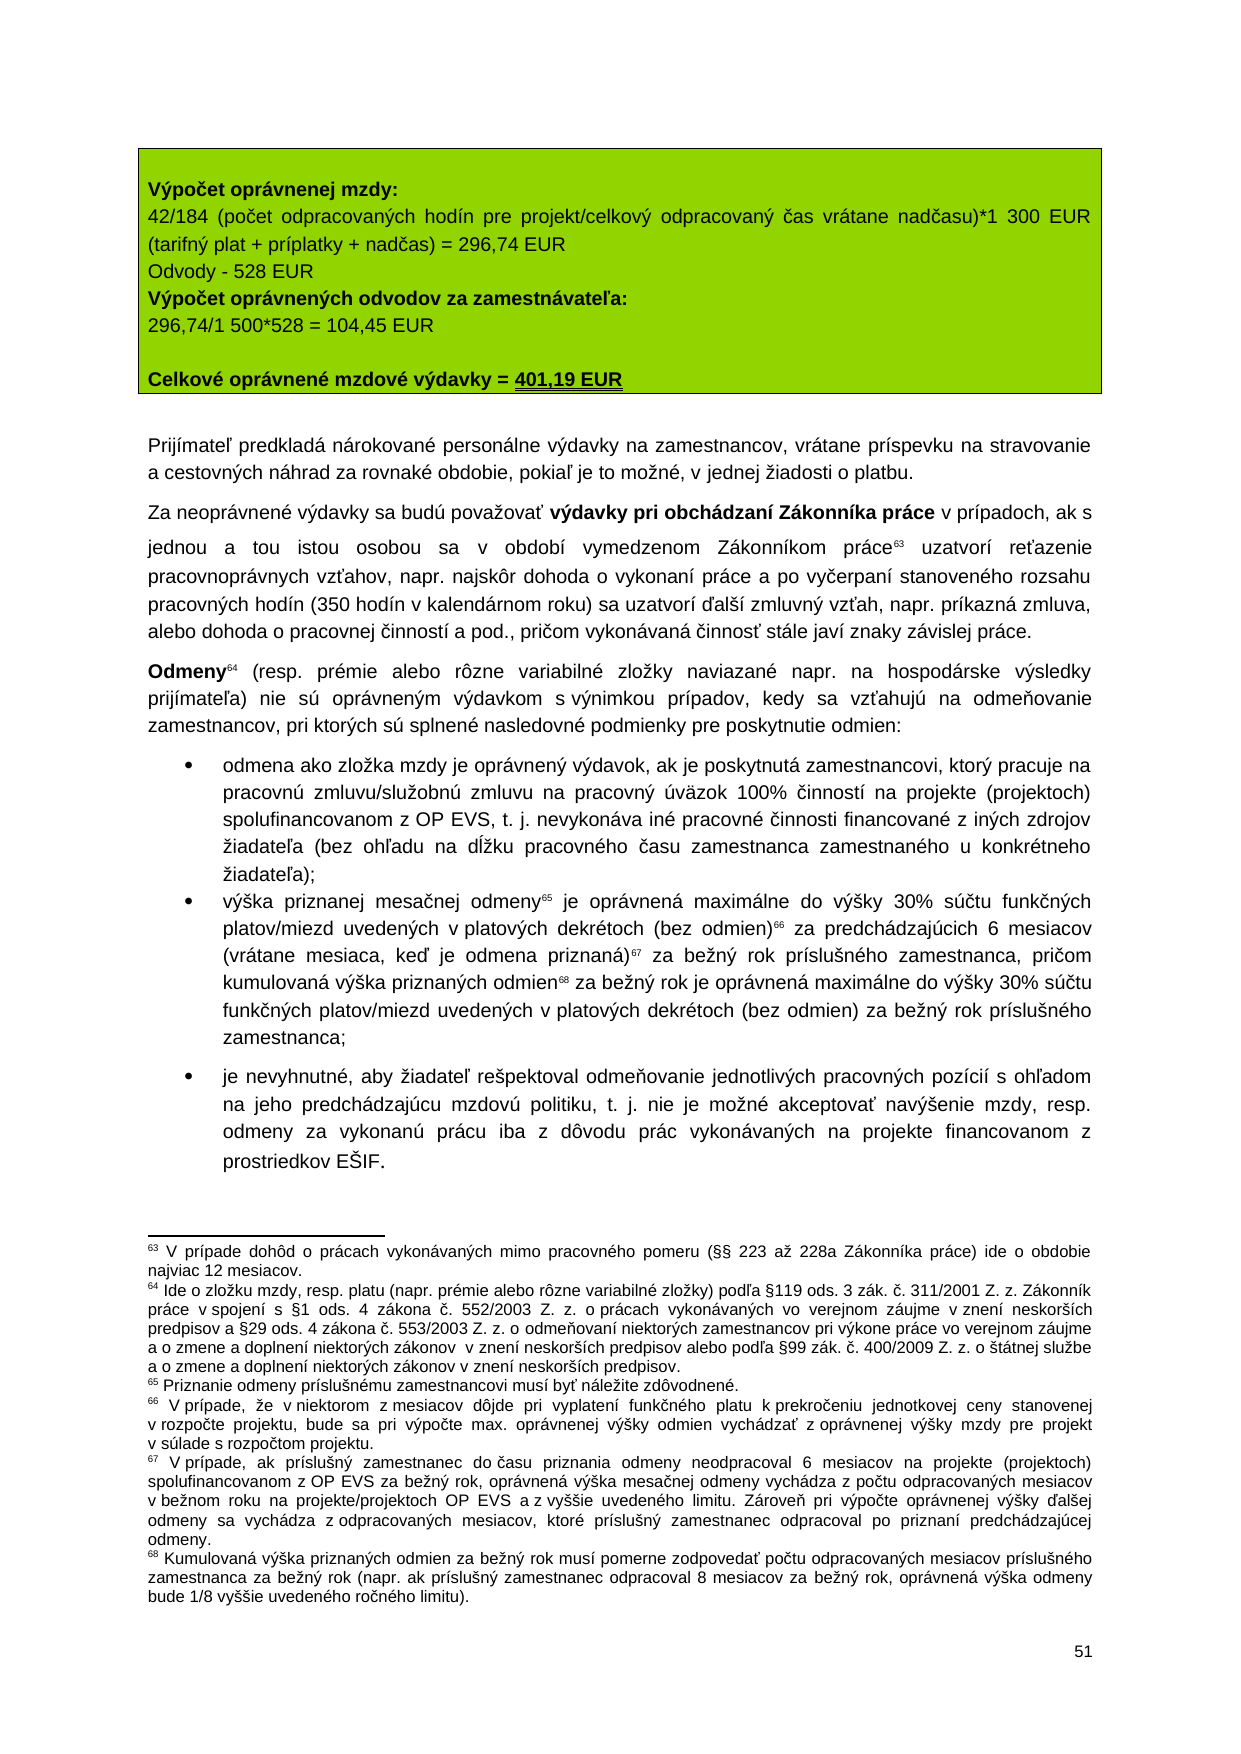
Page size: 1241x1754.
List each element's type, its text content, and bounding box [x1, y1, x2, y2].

list je nevyhnutné, aby žiadateľ rešpektoval odmeňovanie jednotlivých pracovných pozícií s ohľadom na jeho predchádzajúcu mzdovú politiku, t. j. nie je možné akceptovať navýšenie mzdy, resp. odmeny za vykonanú prácu iba z dôvodu prác vykonávaných na projekte financovanom z prostriedkov EŠIF. [185, 1065, 1092, 1175]
text 42/184 (počet odpracovaných hodín pre projekt/celkový odpracovaný čas vrátane nadčasu)*1 300 EUR (tarifný plat + príplatky + nadčas) = 296,74 EUR [139, 202, 1101, 255]
text Prijímateľ predkladá nárokované personálne výdavky na zamestnancov, vrátane príspevku na stravovanie a cestovných náhrad za rovnaké obdobie, pokiaľ je to možné, v jednej žiadosti o platbu. [148, 434, 1092, 484]
text Odvody - 528 EUR [139, 256, 1101, 282]
text 296,74/1 500*528 = 104,45 EUR [139, 311, 1101, 337]
text Výpočet oprávnených odvodov za zamestnávateľa: [139, 284, 1101, 309]
text Celkové oprávnené mzdové výdavky = 401,19 EUR [139, 365, 1101, 393]
text Za neoprávnené výdavky sa budú považovať výdavky pri obchádzaní Zákonníka práce v prípadoch, ak s jednou a tou istou osobou sa v období vymedzenom Zákonníkom práce uzatvorí reťazenie pracovnoprávnych vzťahov, napr. najskôr dohoda o vykonaní práce a po vyčerpaní stanoveného rozsahu pracovných hodín (350 hodín v kalendárnom roku) sa uzatvorí ďalší zmluvný vzťah, napr. príkazná zmluva, alebo dohoda o pracovnej činností a pod., pričom vykonávaná činnosť stále javí znaky závislej práce. [148, 501, 1092, 642]
text Odmeny (resp. prémie alebo rôzne variabilné zložky naviazané napr. na hospodárske výsledky prijímateľa) nie sú oprávneným výdavkom s výnimkou prípadov, kedy sa vzťahujú na odmeňovanie zamestnancov, pri ktorých sú splnené nasledovné podmienky pre poskytnutie odmien: [148, 659, 1092, 737]
list odmena ako zložka mzdy je oprávnený výdavok, ak je poskytnutá zamestnancovi, ktorý pracuje na pracovnú zmluvu/služobnú zmluvu na pracovný úväzok 100% činností na projekte (projektoch) spolufinancovanom z OP EVS, t. j. nevykonáva iné pracovné činnosti financované z iných zdrojov žiadateľa (bez ohľadu na dĺžku pracovného času zamestnanca zamestnaného u konkrétneho žiadateľa); [185, 753, 1092, 885]
list výška priznanej mesačnej odmeny je oprávnená maximálne do výšky 30% súčtu funkčných platov/miezd uvedených v platových dekrétoch (bez odmien) za predchádzajúcich 6 mesiacov (vrátane mesiaca, keď je odmena priznaná) za bežný rok príslušného zamestnanca, pričom kumulovaná výška priznaných odmien za bežný rok je oprávnená maximálne do výšky 30% súčtu funkčných platov/miezd uvedených v platových dekrétoch (bez odmien) za bežný rok príslušného zamestnanca; [185, 889, 1092, 1048]
text Výpočet oprávnenej mzdy: [139, 175, 1101, 201]
